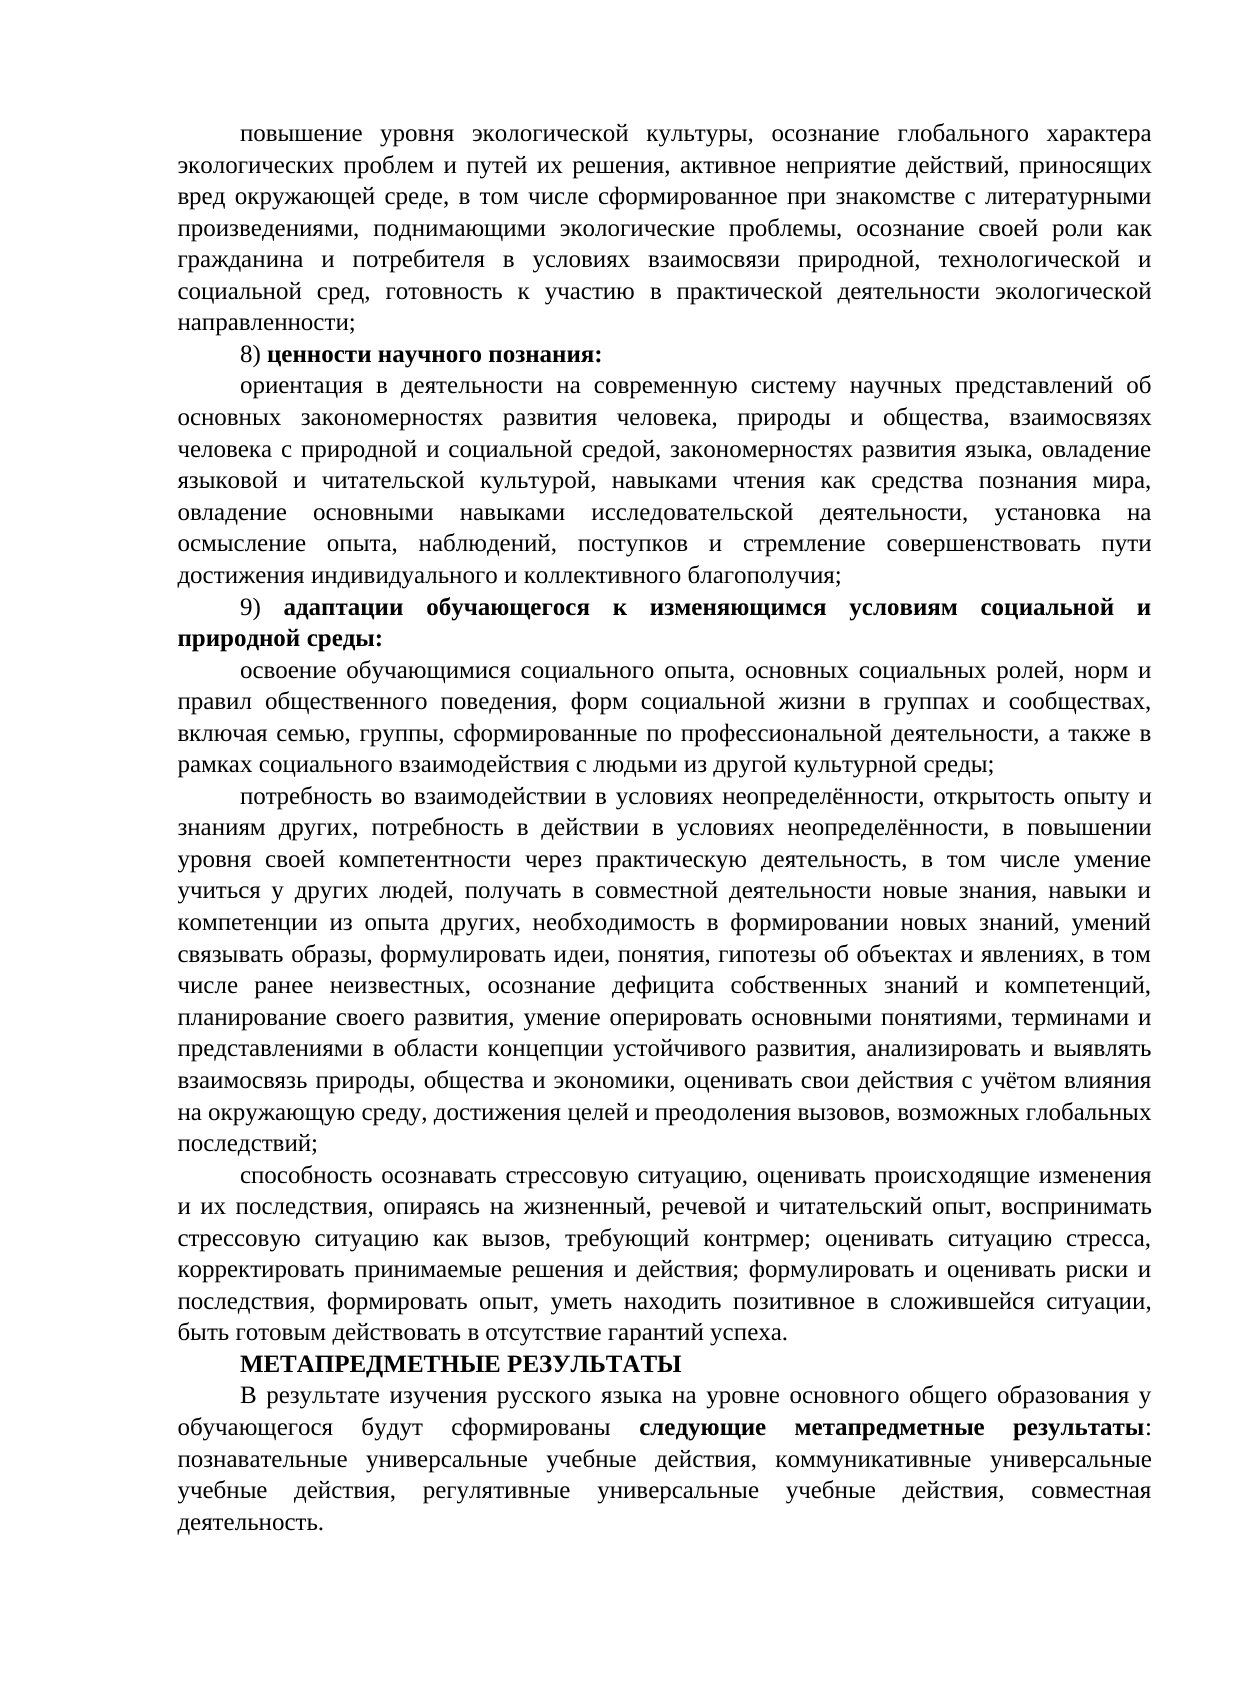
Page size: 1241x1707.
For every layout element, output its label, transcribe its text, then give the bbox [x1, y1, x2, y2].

text освоение обучающимися социального опыта, основных социальных ролей, норм и правил общественного поведения, форм социальной жизни в группах и сообществах, включая семью, группы, сформированные по профессиональной деятельности, а также в рамках социального взаимодействия с людьми из другой культурной среды; [177, 655, 1152, 778]
text 8) ценности научного познания: [177, 339, 1152, 368]
text способность осознавать стрессовую ситуацию, оценивать происходящие изменения и их последствия, опираясь на жизненный, речевой и читательский опыт, воспринимать стрессовую ситуацию как вызов, требующий контрмер; оценивать ситуацию стресса, корректировать принимаемые решения и действия; формулировать и оценивать риски и последствия, формировать опыт, уметь находить позитивное в сложившейся ситуации, быть готовым действовать в отсутствие гарантий успеха. [177, 1160, 1152, 1346]
text 9) адаптации обучающегося к изменяющимся условиям социальной и природной среды: [177, 592, 1152, 652]
text повышение уровня экологической культуры, осознание глобального характера экологических проблем и путей их решения, активное неприятие действий, приносящих вред окружающей среде, в том числе сформированное при знакомстве с литературными произведениями, поднимающими экологические проблемы, осознание своей роли как гражданина и потребителя в условиях взаимосвязи природной, технологической и социальной сред, готовность к участию в практической деятельности экологической направленности; [177, 118, 1152, 336]
text В результате изучения русского языка на уровне основного общего образования у обучающегося будут сформированы следующие метапредметные результаты: познавательные универсальные учебные действия, коммуникативные универсальные учебные действия, регулятивные универсальные учебные действия, совместная деятельность. [177, 1381, 1152, 1536]
text потребность во взаимодействии в условиях неопределённости, открытость опыту и знаниям других, потребность в действии в условиях неопределённости, в повышении уровня своей компетентности через практическую деятельность, в том числе умение учиться у других людей, получать в совместной деятельности новые знания, навыки и компетенции из опыта других, необходимость в формировании новых знаний, умений связывать образы, формулировать идеи, понятия, гипотезы об объектах и явлениях, в том числе ранее неизвестных, осознание дефицита собственных знаний и компетенций, планирование своего развития, умение оперировать основными понятиями, терминами и представлениями в области концепции устойчивого развития, анализировать и выявлять взаимосвязь природы, общества и экономики, оценивать свои действия с учётом влияния на окружающую среду, достижения целей и преодоления вызовов, возможных глобальных последствий; [177, 781, 1152, 1157]
text ориентация в деятельности на современную систему научных представлений об основных закономерностях развития человека, природы и общества, взаимосвязях человека с природной и социальной средой, закономерностях развития языка, овладение языковой и читательской культурой, навыками чтения как средства познания мира, овладение основными навыками исследовательской деятельности, установка на осмысление опыта, наблюдений, поступков и стремление совершенствовать пути достижения индивидуального и коллективного благополучия; [177, 371, 1152, 589]
text МЕТАПРЕДМЕТНЫЕ РЕЗУЛЬТАТЫ [177, 1349, 1152, 1378]
